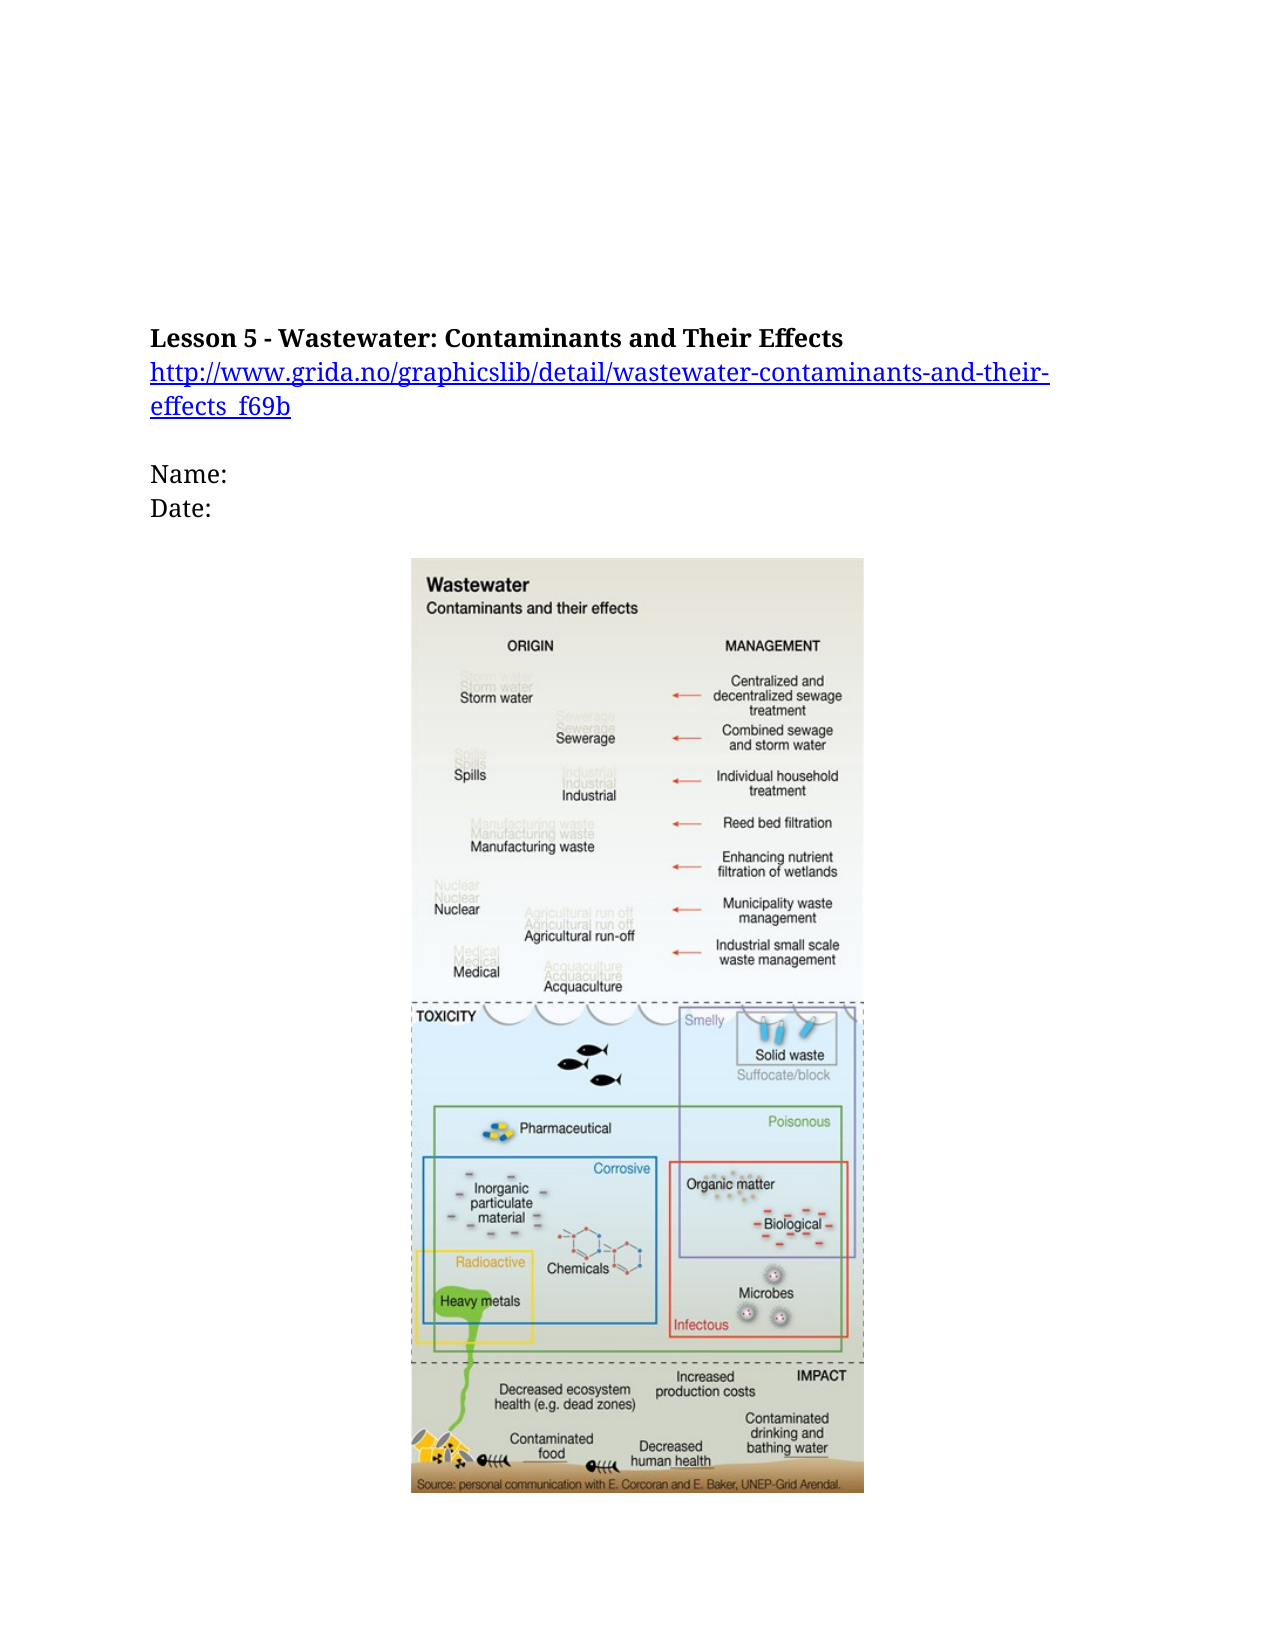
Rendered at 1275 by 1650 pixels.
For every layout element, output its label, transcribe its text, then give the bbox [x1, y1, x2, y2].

text http://www.grida.no/graphicslib/detail/wastewater-contaminants-and-their-effects_f69b [150, 354, 1125, 422]
text Name: [150, 457, 1125, 491]
text Lesson 5 - Wastewater: Contaminants and Their Effects [150, 320, 1125, 354]
picture [411, 558, 864, 1493]
text Date: [150, 491, 1125, 525]
